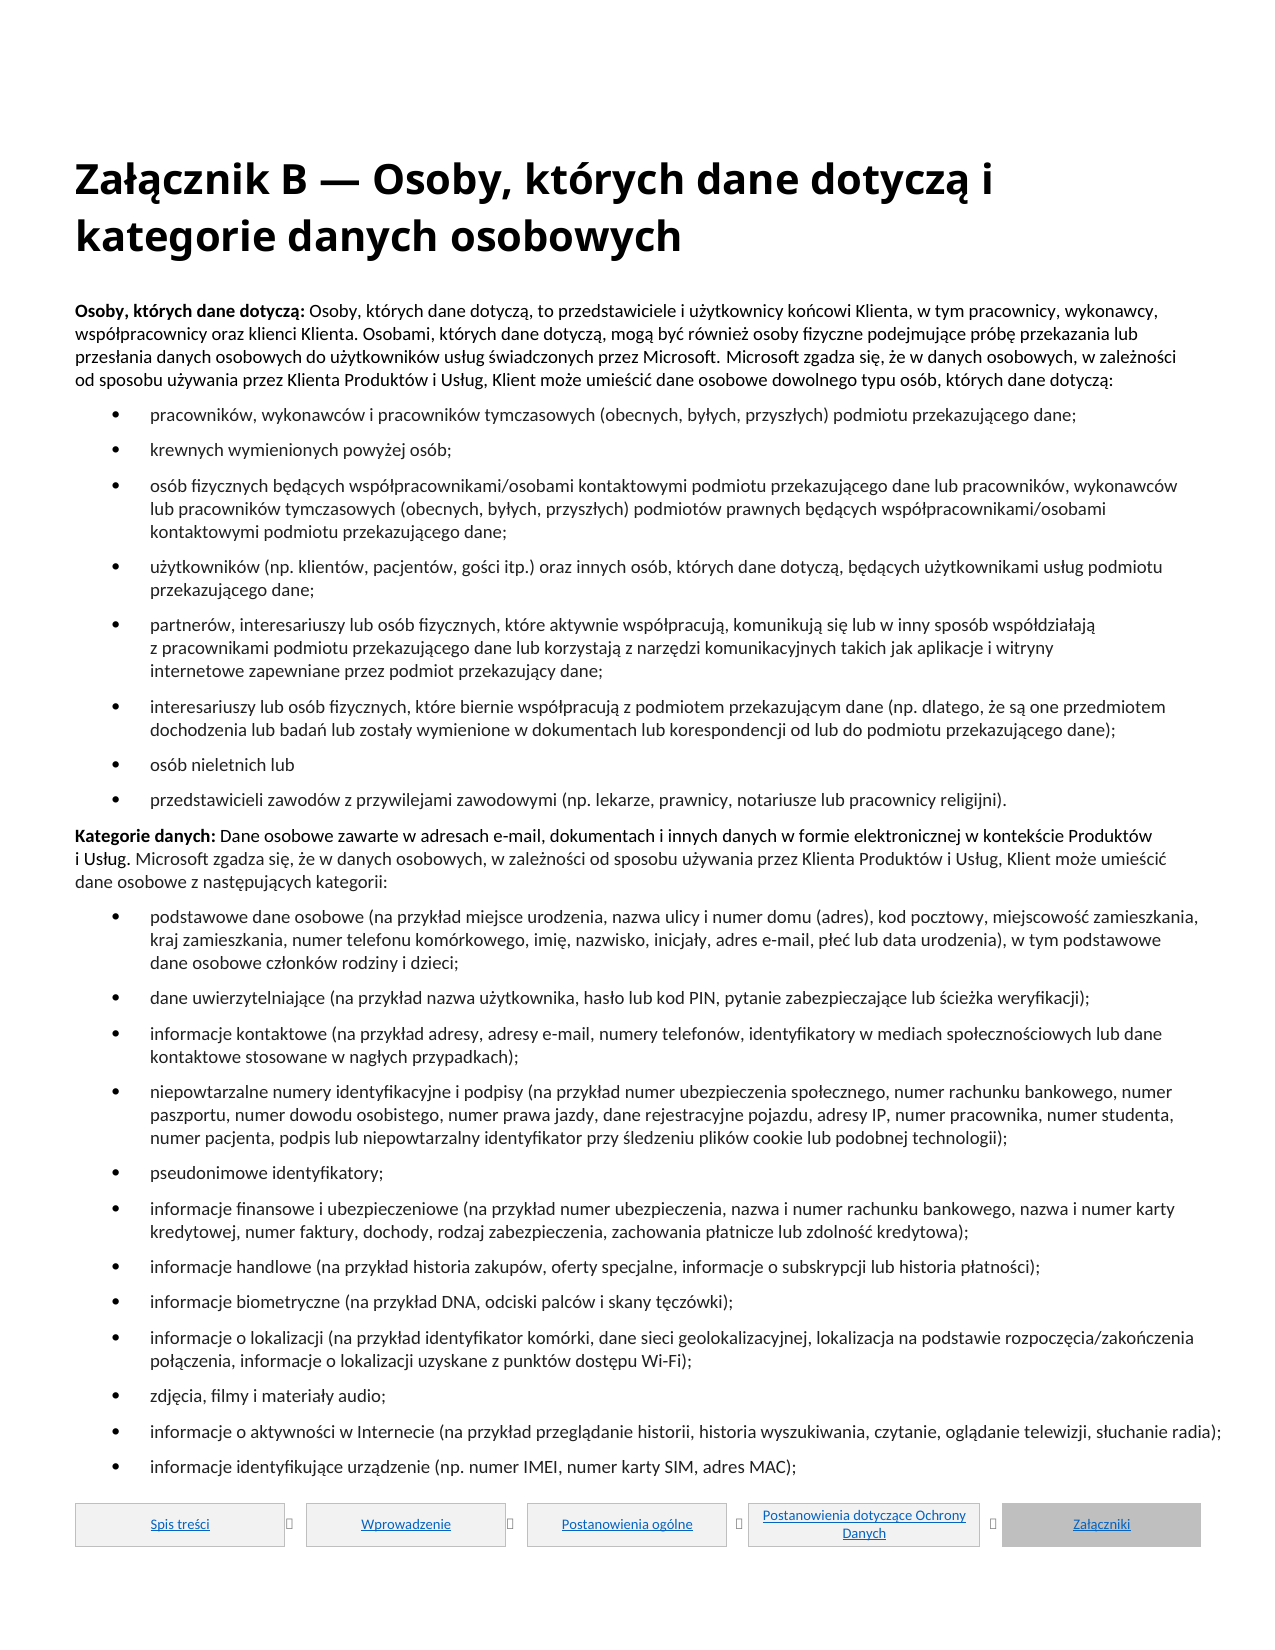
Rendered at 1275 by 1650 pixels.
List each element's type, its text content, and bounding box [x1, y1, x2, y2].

list dane uwierzytelniające (na przykład nazwa użytkownika, hasło lub kod PIN, pytanie zabezpieczające lub ścieżka weryfikacji); [112, 986, 1200, 1009]
list podstawowe dane osobowe (na przykład miejsce urodzenia, nazwa ulicy i numer domu (adres), kod pocztowy, miejscowość zamieszkania, kraj zamieszkania, numer telefonu komórkowego, imię, nazwisko, inicjały, adres e-mail, płeć lub data urodzenia), w tym podstawowe dane osobowe członków rodziny i dzieci; [112, 905, 1200, 974]
subtitle Załącznik B — Osoby, których dane dotyczą i kategorie danych osobowych [75, 150, 1200, 263]
list niepowtarzalne numery identyfikacyjne i podpisy (na przykład numer ubezpieczenia społecznego, numer rachunku bankowego, numer paszportu, numer dowodu osobistego, numer prawa jazdy, dane rejestracyjne pojazdu, adresy IP, numer pracownika, numer studenta, numer pacjenta, podpis lub niepowtarzalny identyfikator przy śledzeniu plików cookie lub podobnej technologii); [112, 1080, 1200, 1149]
list informacje identyfikujące urządzenie (np. numer IMEI, numer karty SIM, adres MAC); [112, 1455, 1200, 1478]
list interesariuszy lub osób fizycznych, które biernie współpracują z podmiotem przekazującym dane (np. dlatego, że są one przedmiotem dochodzenia lub badań lub zostały wymienione w dokumentach lub korespondencji od lub do podmiotu przekazującego dane); [112, 695, 1200, 741]
list informacje handlowe (na przykład historia zakupów, oferty specjalne, informacje o subskrypcji lub historia płatności); [112, 1255, 1200, 1278]
list użytkowników (np. klientów, pacjentów, gości itp.) oraz innych osób, których dane dotyczą, będących użytkownikami usług podmiotu przekazującego dane; [112, 555, 1200, 601]
list informacje kontaktowe (na przykład adresy, adresy e-mail, numery telefonów, identyfikatory w mediach społecznościowych lub dane kontaktowe stosowane w nagłych przypadkach); [112, 1022, 1200, 1068]
list Osoby, których dane dotyczą: Osoby, których dane dotyczą, to przedstawiciele i użytkownicy końcowi Klienta, w tym pracownicy, wykonawcy, współpracownicy oraz klienci Klienta. Osobami, których dane dotyczą, mogą być również osoby fizyczne podejmujące próbę przekazania lub przesłania danych osobowych do użytkowników usług świadczonych przez Microsoft. Microsoft zgadza się, że w danych osobowych, w zależności od sposobu używania przez Klienta Produktów i Usług, Klient może umieścić dane osobowe dowolnego typu osób, których dane dotyczą: [75, 299, 1200, 391]
list informacje biometryczne (na przykład DNA, odciski palców i skany tęczówki); [112, 1291, 1200, 1313]
list zdjęcia, filmy i materiały audio; [112, 1384, 1200, 1407]
list przedstawicieli zawodów z przywilejami zawodowymi (np. lekarze, prawnicy, notariusze lub pracownicy religijni). [112, 788, 1200, 811]
list Kategorie danych: Dane osobowe zawarte w adresach e-mail, dokumentach i innych danych w formie elektronicznej w kontekście Produktów i Usług. Microsoft zgadza się, że w danych osobowych, w zależności od sposobu używania przez Klienta Produktów i Usług, Klient może umieścić dane osobowe z następujących kategorii: [75, 824, 1200, 893]
list krewnych wymienionych powyżej osób; [112, 438, 1200, 461]
list osób nieletnich lub [112, 753, 1200, 776]
list informacje finansowe i ubezpieczeniowe (na przykład numer ubezpieczenia, nazwa i numer rachunku bankowego, nazwa i numer karty kredytowej, numer faktury, dochody, rodzaj zabezpieczenia, zachowania płatnicze lub zdolność kredytowa); [112, 1197, 1200, 1243]
list partnerów, interesariuszy lub osób fizycznych, które aktywnie współpracują, komunikują się lub w inny sposób współdziałają z pracownikami podmiotu przekazującego dane lub korzystają z narzędzi komunikacyjnych takich jak aplikacje i witryny internetowe zapewniane przez podmiot przekazujący dane; [112, 613, 1200, 682]
list informacje o lokalizacji (na przykład identyfikator komórki, dane sieci geolokalizacyjnej, lokalizacja na podstawie rozpoczęcia/zakończenia połączenia, informacje o lokalizacji uzyskane z punktów dostępu Wi-Fi); [112, 1326, 1200, 1372]
list pracowników, wykonawców i pracowników tymczasowych (obecnych, byłych, przyszłych) podmiotu przekazującego dane; [112, 403, 1200, 426]
list osób fizycznych będących współpracownikami/osobami kontaktowymi podmiotu przekazującego dane lub pracowników, wykonawców lub pracowników tymczasowych (obecnych, byłych, przyszłych) podmiotów prawnych będących współpracownikami/osobami kontaktowymi podmiotu przekazującego dane; [112, 474, 1200, 543]
list informacje o aktywności w Internecie (na przykład przeglądanie historii, historia wyszukiwania, czytanie, oglądanie telewizji, słuchanie radia); [112, 1420, 1228, 1443]
list pseudonimowe identyfikatory; [112, 1161, 1200, 1184]
